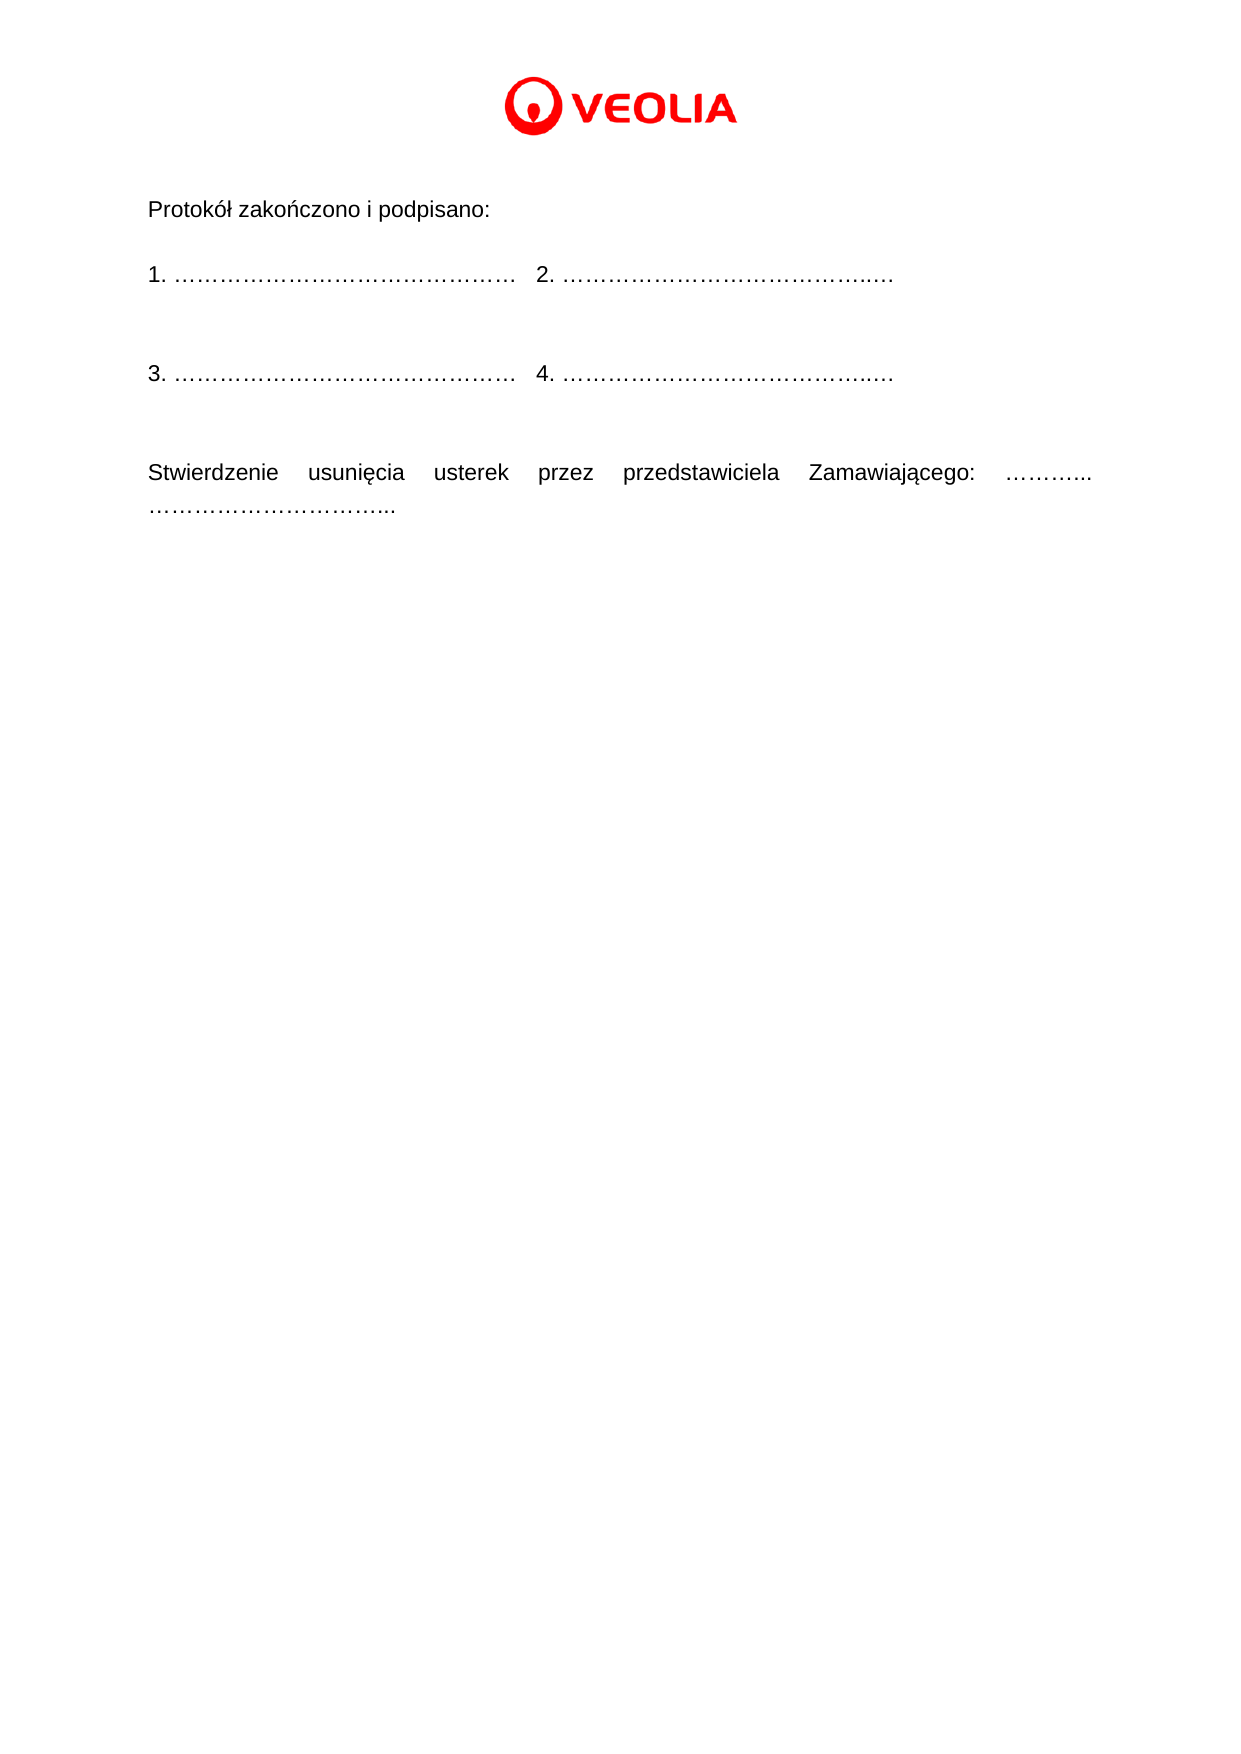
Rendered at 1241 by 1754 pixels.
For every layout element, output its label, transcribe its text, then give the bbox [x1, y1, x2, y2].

text Protokół zakończono i podpisano: [148, 196, 1093, 222]
picture [501, 73, 739, 137]
text Stwierdzenie usunięcia usterek przez przedstawiciela Zamawiającego: ………...…………………………... [148, 459, 1093, 518]
text 1. ……………………………………… 2. …………………………………..… [148, 261, 1093, 288]
text 3. ……………………………………… 4. …………………………………..… [148, 360, 1093, 386]
